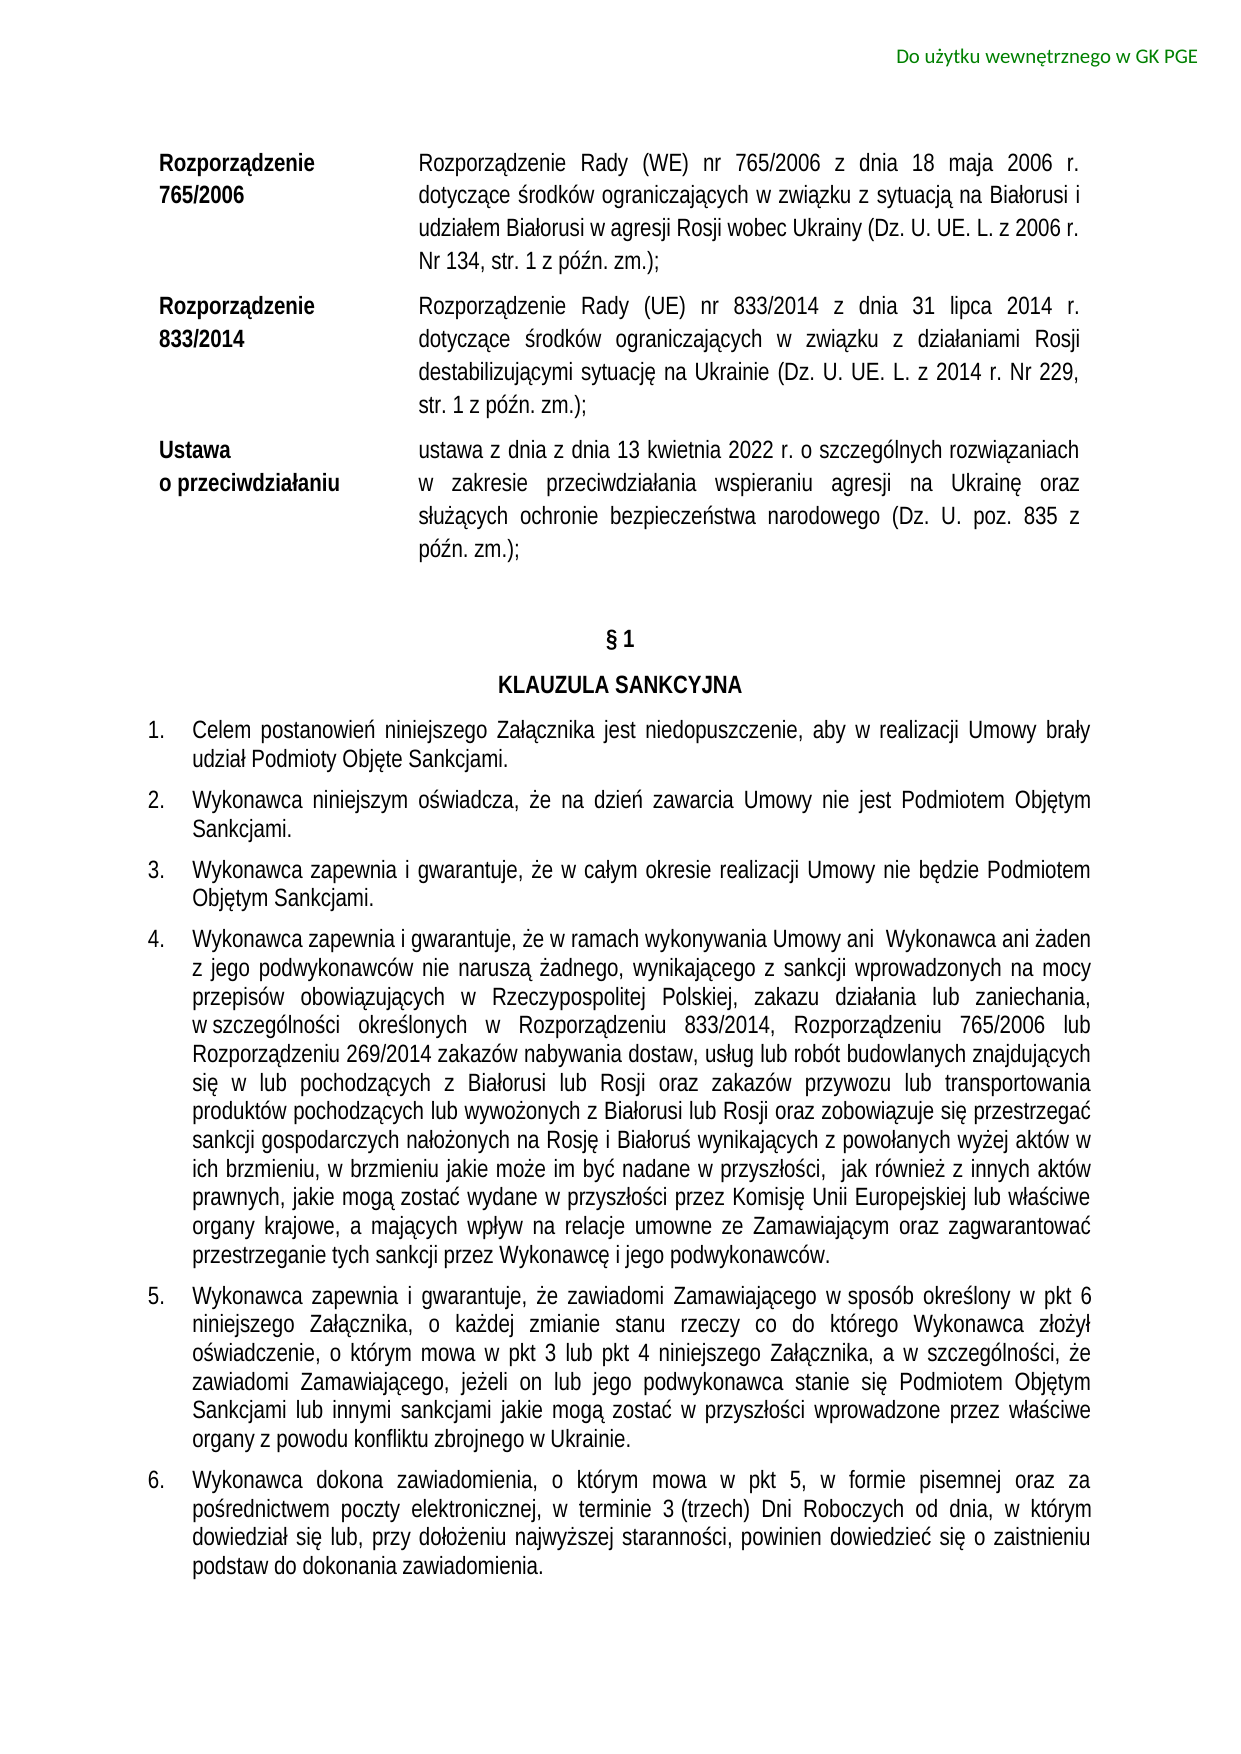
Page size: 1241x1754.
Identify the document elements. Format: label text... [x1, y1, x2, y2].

list Wykonawca zapewnia i gwarantuje, że w ramach wykonywania Umowy ani Wykonawca ani żaden z jego podwykonawców nie naruszą żadnego, wynikającego z sankcji wprowadzonych na mocy przepisów obowiązujących w Rzeczypospolitej Polskiej, zakazu działania lub zaniechania, w szczególności określonych w Rozporządzeniu 833/2014, Rozporządzeniu 765/2006 lub Rozporządzeniu 269/2014 zakazów nabywania dostaw, usług lub robót budowlanych znajdujących się w lub pochodzących z Białorusi lub Rosji oraz zakazów przywozu lub transportowania produktów pochodzących lub wywożonych z Białorusi lub Rosji oraz zobowiązuje się przestrzegać sankcji gospodarczych nałożonych na Rosję i Białoruś wynikających z powołanych wyżej aktów w ich brzmieniu, w brzmieniu jakie może im być nadane w przyszłości, jak również z innych aktów prawnych, jakie mogą zostać wydane w przyszłości przez Komisję Unii Europejskiej lub właściwe organy krajowe, a mających wpływ na relacje umowne ze Zamawiającym oraz zagwarantować przestrzeganie tych sankcji przez Wykonawcę i jego podwykonawców. [148, 924, 1093, 1268]
table_cell Rozporządzenie 833/2014 [148, 291, 407, 435]
list Wykonawca niniejszym oświadcza, że na dzień zawarcia Umowy nie jest Podmiotem Objętym Sankcjami. [148, 785, 1093, 842]
table_cell ustawa z dnia z dnia 13 kwietnia 2022 r. o szczególnych rozwiązaniach w zakresie przeciwdziałania wspieraniu agresji na Ukrainę oraz służących ochronie bezpieczeństwa narodowego (Dz. U. poz. 835 z późn. zm.); [407, 435, 1093, 579]
table_cell Rozporządzenie Rady (UE) nr 833/2014 z dnia 31 lipca 2014 r. dotyczące środków ograniczających w związku z działaniami Rosji destabilizującymi sytuację na Ukrainie (Dz. U. UE. L. z 2014 r. Nr 229, str. 1 z późn. zm.); [407, 291, 1093, 435]
text KLAUZULA SANKCYJNA [148, 670, 1093, 698]
list Wykonawca dokona zawiadomienia, o którym mowa w pkt 5, w formie pisemnej oraz za pośrednictwem poczty elektronicznej, w terminie 3 (trzech) Dni Roboczych od dnia, w którym dowiedział się lub, przy dołożeniu najwyższej staranności, powinien dowiedzieć się o zaistnieniu podstaw do dokonania zawiadomienia. [148, 1465, 1093, 1580]
table_cell Rozporządzenie Rady (WE) nr 765/2006 z dnia 18 maja 2006 r. dotyczące środków ograniczających w związku z sytuacją na Białorusi i udziałem Białorusi w agresji Rosji wobec Ukrainy (Dz. U. UE. L. z 2006 r. Nr 134, str. 1 z późn. zm.); [407, 148, 1093, 291]
table_cell Rozporządzenie 765/2006 [148, 148, 407, 291]
list Wykonawca zapewnia i gwarantuje, że w całym okresie realizacji Umowy nie będzie Podmiotem Objętym Sankcjami. [148, 855, 1093, 912]
list Wykonawca zapewnia i gwarantuje, że zawiadomi Zamawiającego w sposób określony w pkt 6 niniejszego Załącznika, o każdej zmianie stanu rzeczy co do którego Wykonawca złożył oświadczenie, o którym mowa w pkt 3 lub pkt 4 niniejszego Załącznika, a w szczególności, że zawiadomi Zamawiającego, jeżeli on lub jego podwykonawca stanie się Podmiotem Objętym Sankcjami lub innymi sankcjami jakie mogą zostać w przyszłości wprowadzone przez właściwe organy z powodu konfliktu zbrojnego w Ukrainie. [148, 1281, 1093, 1453]
text § 1 [148, 624, 1093, 653]
table_cell Ustawa o przeciwdziałaniu [148, 435, 407, 579]
list Celem postanowień niniejszego Załącznika jest niedopuszczenie, aby w realizacji Umowy brały udział Podmioty Objęte Sankcjami. [148, 715, 1093, 772]
